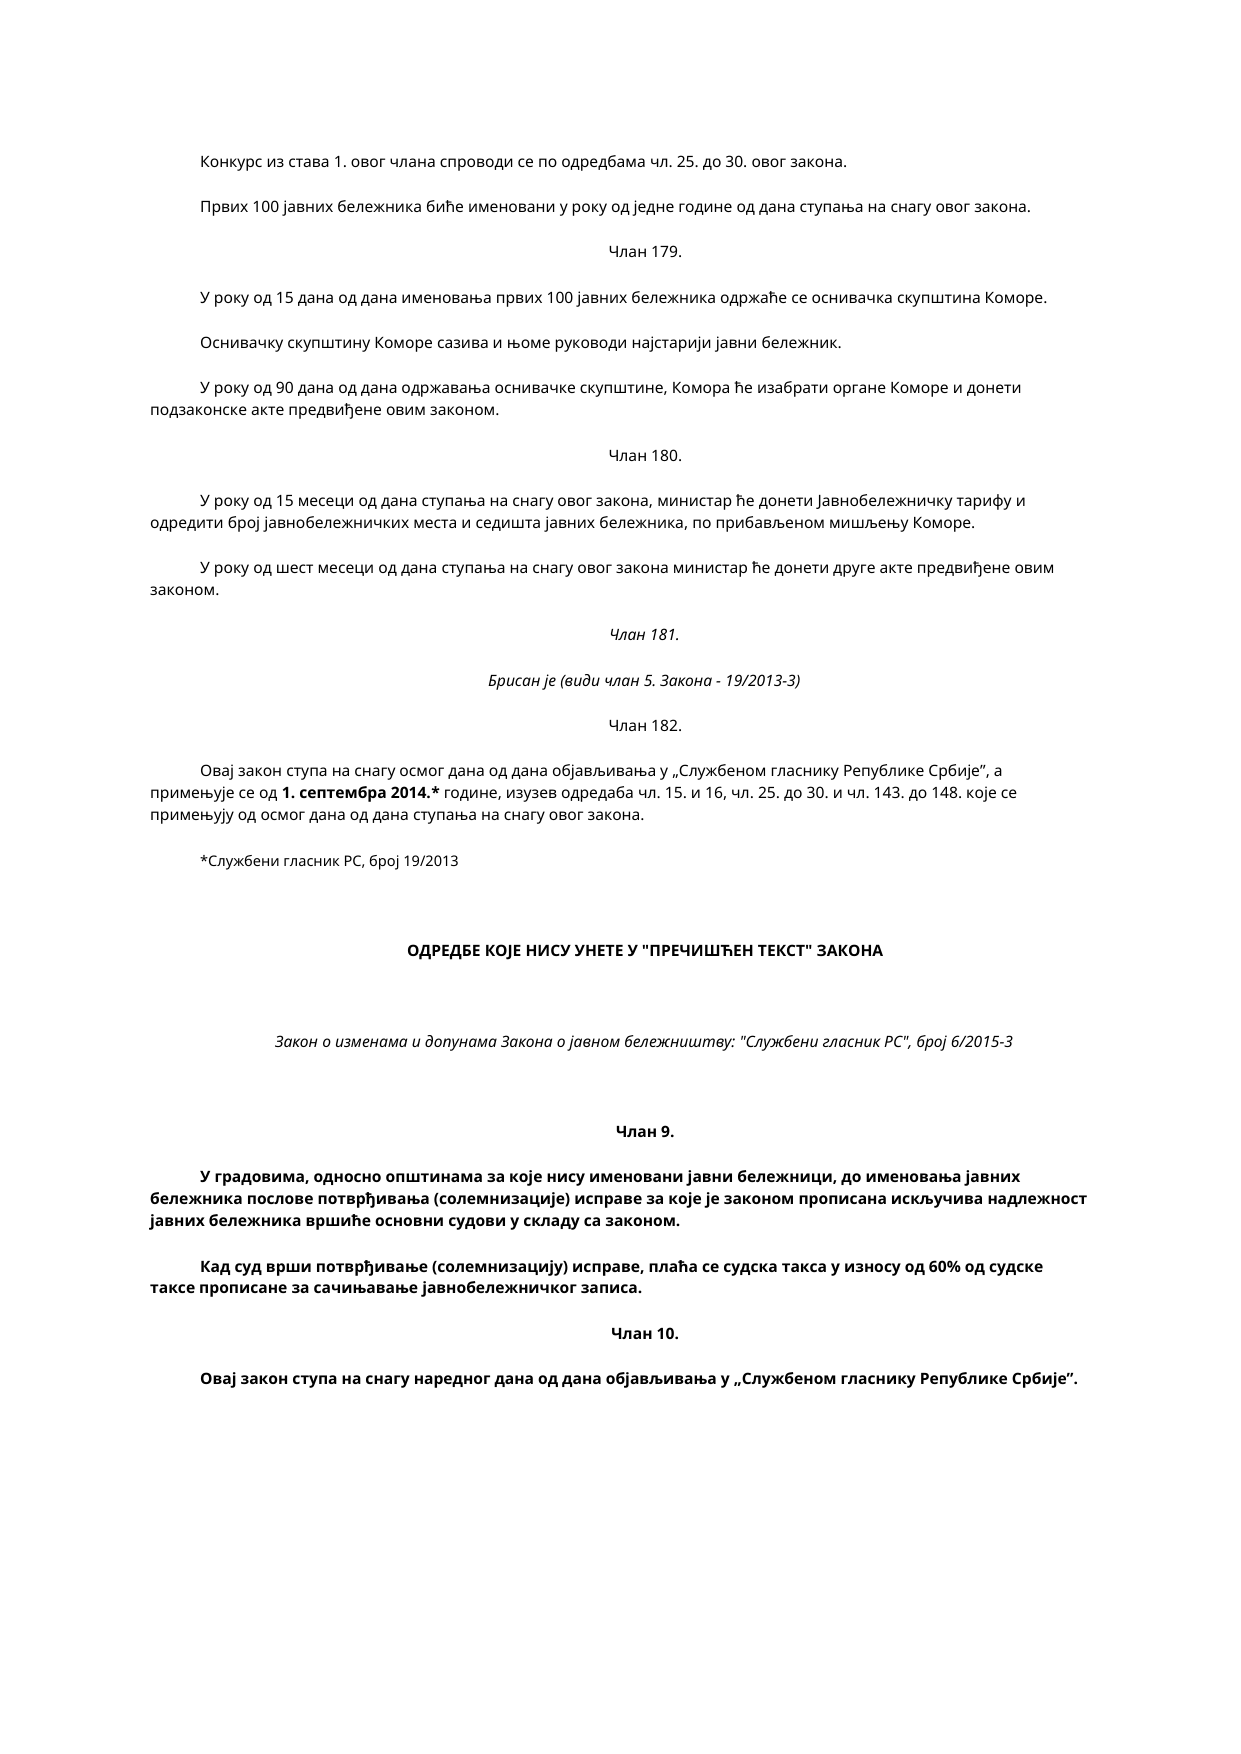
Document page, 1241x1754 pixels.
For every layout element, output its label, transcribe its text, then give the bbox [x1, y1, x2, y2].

text У року од 15 дана од дана именовања првих 100 јавних бележника одржаће се оснивачка скупштина Коморе. [150, 286, 1090, 308]
text Брисан је (види члан 5. Закона - 19/2013-3) [150, 669, 1090, 691]
text У градовима, односно општинама за које нису именовани јавни бележници, до именовања јавних бележника послове потврђивања (солемнизације) исправе за које је законом прописана искључива надлежност јавних бележника вршиће основни судови у складу са законом. [150, 1166, 1090, 1231]
text Члан 182. [150, 714, 1090, 736]
text Кад суд врши потврђивање (солемнизацију) исправе, плаћа се судска такса у износу од 60% од судске таксе прописане за сачињавање јавнобележничког записа. [150, 1255, 1090, 1298]
text *Службени гласник РС, број 19/2013 [150, 848, 1090, 870]
text Конкурс из става 1. овог члана спроводи се по одредбама чл. 25. до 30. овог закона. [150, 150, 1090, 172]
text Члан 181. [150, 623, 1090, 645]
text У року од шест месеци од дана ступања на снагу овог закона министар ће донети друге акте предвиђене овим законом. [150, 556, 1090, 600]
text Члан 9. [150, 1120, 1090, 1142]
text Члан 10. [150, 1322, 1090, 1344]
text Члан 179. [150, 241, 1090, 262]
text Закон о изменама и допунама Закона о јавном бележништву: "Службени гласник РС", број 6/2015-3 [150, 1030, 1090, 1052]
text Овај закон ступа на снагу наредног дана од дана објављивања у „Службеном гласнику Републике Србије”. [150, 1367, 1090, 1389]
text У року од 90 дана од дана одржавања оснивачке скупштине, Комора ће изабрати органе Коморе и донети подзаконске акте предвиђене овим законом. [150, 377, 1090, 420]
text Оснивачку скупштину Коморе сазива и њоме руководи најстарији јавни бележник. [150, 331, 1090, 353]
text У року од 15 месеци од дана ступања на снагу овог закона, министар ће донети Јавнобележничку тарифу и одредити број јавнобележничких места и седишта јавних бележника, по прибављеном мишљењу Коморе. [150, 489, 1090, 533]
text ОДРЕДБЕ КОЈЕ НИСУ УНЕТЕ У "ПРЕЧИШЋЕН ТЕКСТ" ЗАКОНА [150, 939, 1090, 961]
text Првих 100 јавних бележника биће именовани у року од једне године од дана ступања на снагу овог закона. [150, 195, 1090, 217]
text Члан 180. [150, 444, 1090, 466]
text Овај закон ступа на снагу осмог дана од дана објављивања у „Службеном гласнику Републике Србије”, а примењује се од 1. септембра 2014.* године, изузев одредаба чл. 15. и 16, чл. 25. до 30. и чл. 143. до 148. које се примењују од осмог дана од дана ступања на снагу овог закона. [150, 759, 1090, 825]
